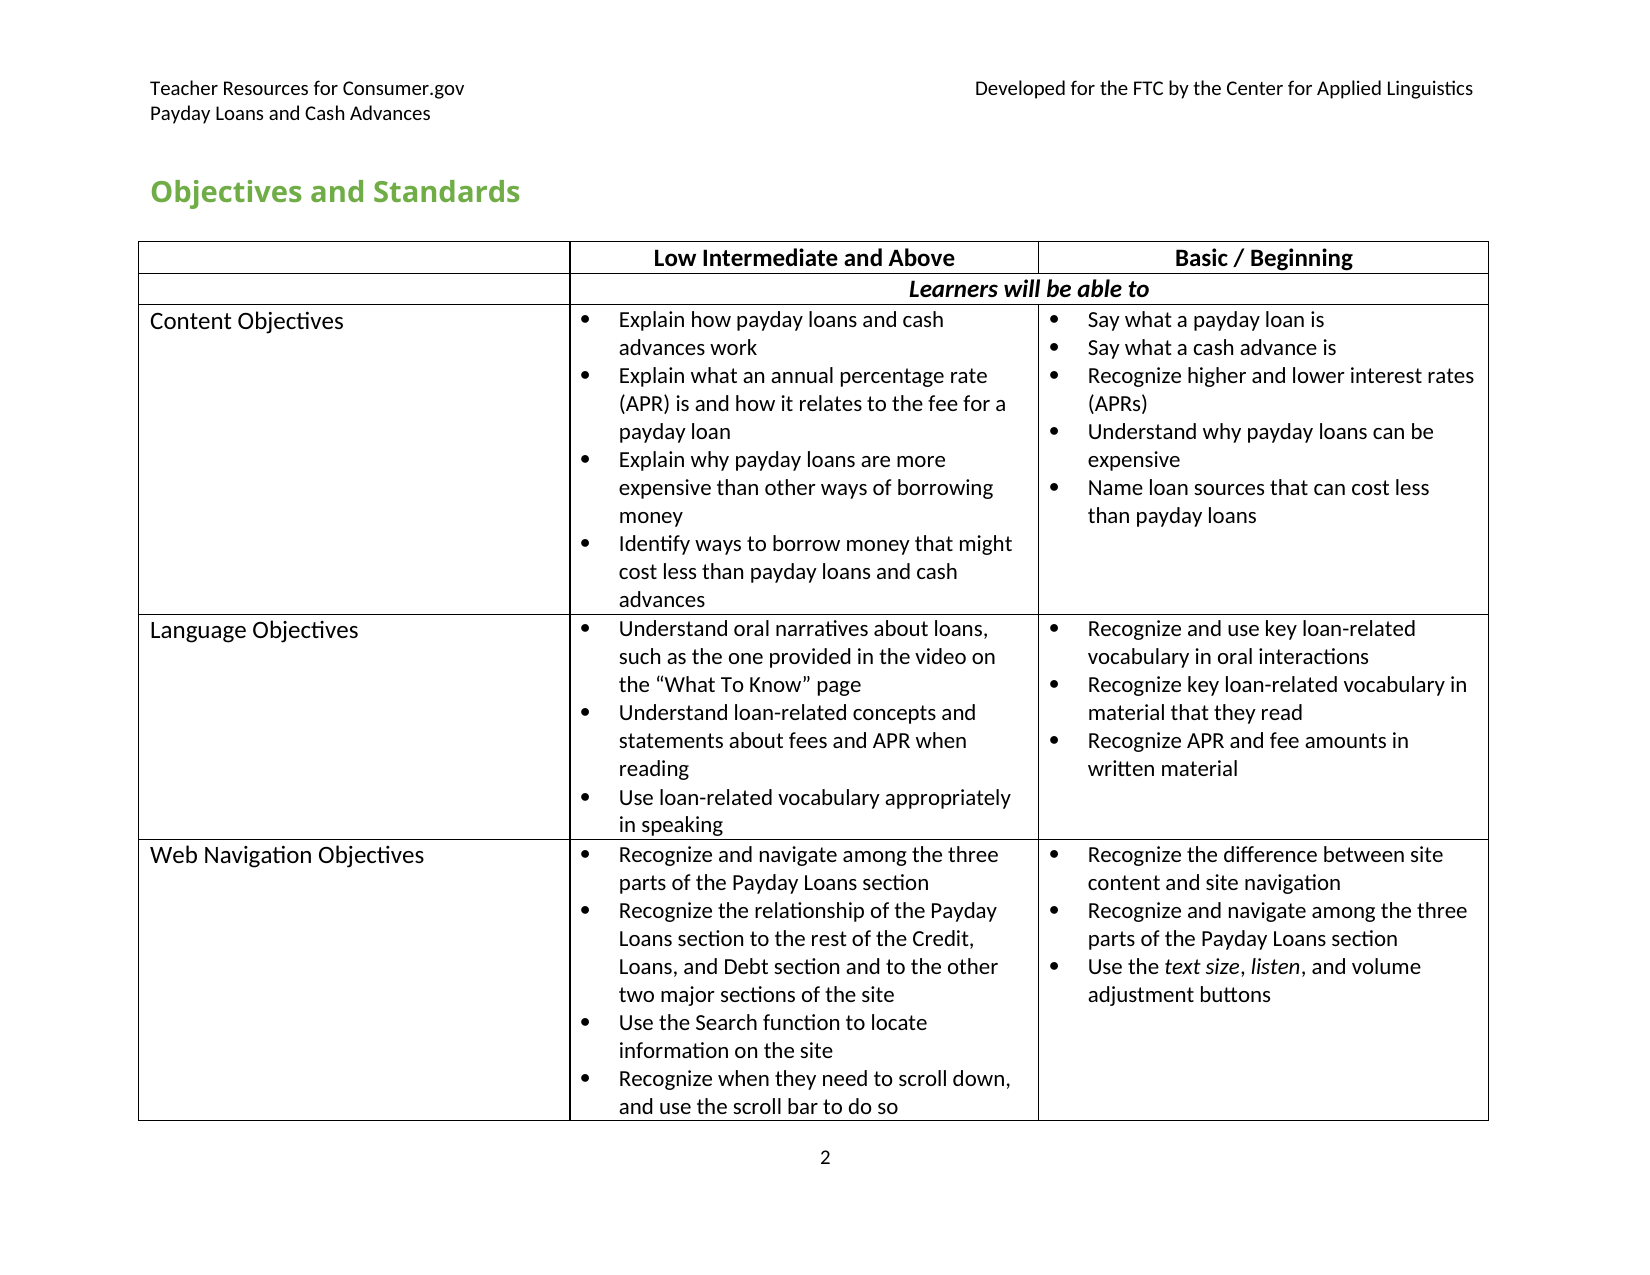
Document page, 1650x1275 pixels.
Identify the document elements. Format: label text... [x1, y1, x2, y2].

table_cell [139, 840, 569, 1120]
table_header [139, 242, 569, 273]
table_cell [1039, 840, 1488, 1120]
table_cell [139, 274, 569, 304]
table_cell Language Objectives [139, 615, 569, 839]
table_header Low Intermediate and Above [571, 242, 1038, 273]
table_cell Learners will be able to [571, 274, 1488, 304]
table_cell Understand oral narratives about loans, such as the one provided in the video on the “What To Know” page Understand loan-related concepts and statements about fees and APR when reading Use loan-related vocabulary appropriately in speaking [571, 615, 1038, 839]
table_cell Say what a payday loan is Say what a cash advance is Recognize higher and lower interest rates (APRs) Understand why payday loans can be expensive Name loan sources that can cost less than payday loans [1039, 305, 1488, 613]
table_cell Content Objectives [139, 305, 569, 613]
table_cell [571, 840, 1038, 1120]
table_cell Explain how payday loans and cash advances work Explain what an annual percentage rate (APR) is and how it relates to the fee for a payday loan Explain why payday loans are more expensive than other ways of borrowing money Identify ways to borrow money that might cost less than payday loans and cash advances [571, 305, 1038, 613]
subtitle Objectives and Standards [150, 171, 1500, 211]
table_cell Recognize and use key loan-related vocabulary in oral interactions Recognize key loan-related vocabulary in material that they read Recognize APR and fee amounts in written material [1039, 615, 1488, 839]
table_header Basic / Beginning [1039, 242, 1488, 273]
